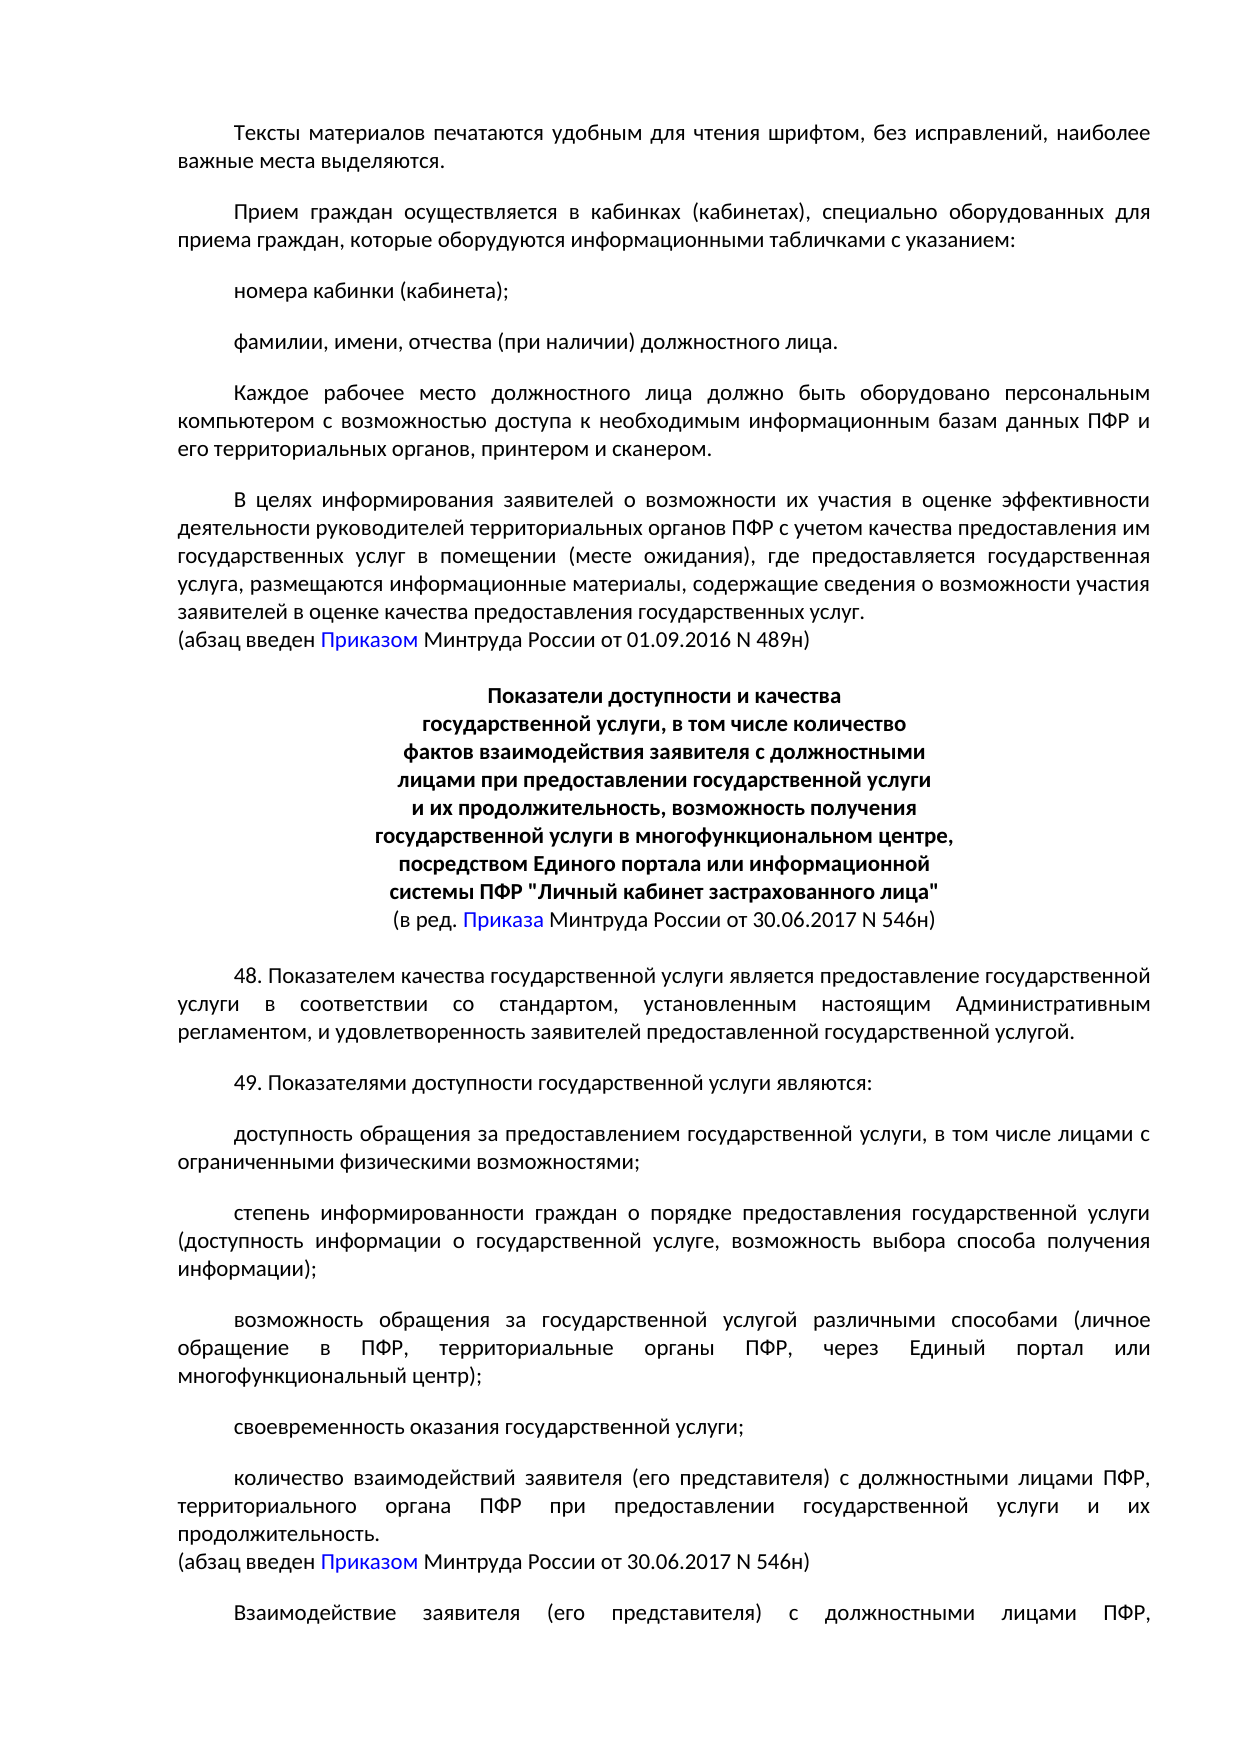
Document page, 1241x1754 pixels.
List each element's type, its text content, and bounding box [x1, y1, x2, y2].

title лицами при предоставлении государственной услуги [177, 765, 1152, 793]
title и их продолжительность, возможность получения [177, 793, 1152, 821]
title государственной услуги, в том числе количество [177, 709, 1152, 737]
text степень информированности граждан о порядке предоставления государственной услуги (доступность информации о государственной услуге, возможность выбора способа получения информации); [177, 1198, 1152, 1282]
text 49. Показателями доступности государственной услуги являются: [177, 1068, 1152, 1096]
title фактов взаимодействия заявителя с должностными [177, 737, 1152, 765]
text количество взаимодействий заявителя (его представителя) с должностными лицами ПФР, территориального органа ПФР при предоставлении государственной услуги и их продолжительность. [177, 1463, 1152, 1547]
text Прием граждан осуществляется в кабинках (кабинетах), специально оборудованных для приема граждан, которые оборудуются информационными табличками с указанием: [177, 197, 1152, 253]
text номера кабинки (кабинета); [177, 276, 1152, 304]
text Тексты материалов печатаются удобным для чтения шрифтом, без исправлений, наиболее важные места выделяются. [177, 118, 1152, 174]
text 48. Показателем качества государственной услуги является предоставление государственной услуги в соответствии со стандартом, установленным настоящим Административным регламентом, и удовлетворенность заявителей предоставленной государственной услугой. [177, 961, 1152, 1045]
title системы ПФР "Личный кабинет застрахованного лица" [177, 877, 1152, 905]
title государственной услуги в многофункциональном центре, [177, 821, 1152, 849]
text фамилии, имени, отчества (при наличии) должностного лица. [177, 327, 1152, 355]
text Каждое рабочее место должностного лица должно быть оборудовано персональным компьютером с возможностью доступа к необходимым информационным базам данных ПФР и его территориальных органов, принтером и сканером. [177, 378, 1152, 462]
text своевременность оказания государственной услуги; [177, 1412, 1152, 1440]
text (абзац введен Приказом Минтруда России от 30.06.2017 N 546н) [177, 1547, 1152, 1575]
text (абзац введен Приказом Минтруда России от 01.09.2016 N 489н) [177, 625, 1152, 653]
text В целях информирования заявителей о возможности их участия в оценке эффективности деятельности руководителей территориальных органов ПФР с учетом качества предоставления им государственных услуг в помещении (месте ожидания), где предоставляется государственная услуга, размещаются информационные материалы, содержащие сведения о возможности участия заявителей в оценке качества предоставления государственных услуг. [177, 485, 1152, 625]
title Показатели доступности и качества [177, 681, 1152, 709]
text возможность обращения за государственной услугой различными способами (личное обращение в ПФР, территориальные органы ПФР, через Единый портал или многофункциональный центр); [177, 1305, 1152, 1389]
title посредством Единого портала или информационной [177, 849, 1152, 877]
text доступность обращения за предоставлением государственной услуги, в том числе лицами с ограниченными физическими возможностями; [177, 1119, 1152, 1175]
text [177, 1598, 1152, 1626]
text (в ред. Приказа Минтруда России от 30.06.2017 N 546н) [177, 905, 1152, 933]
